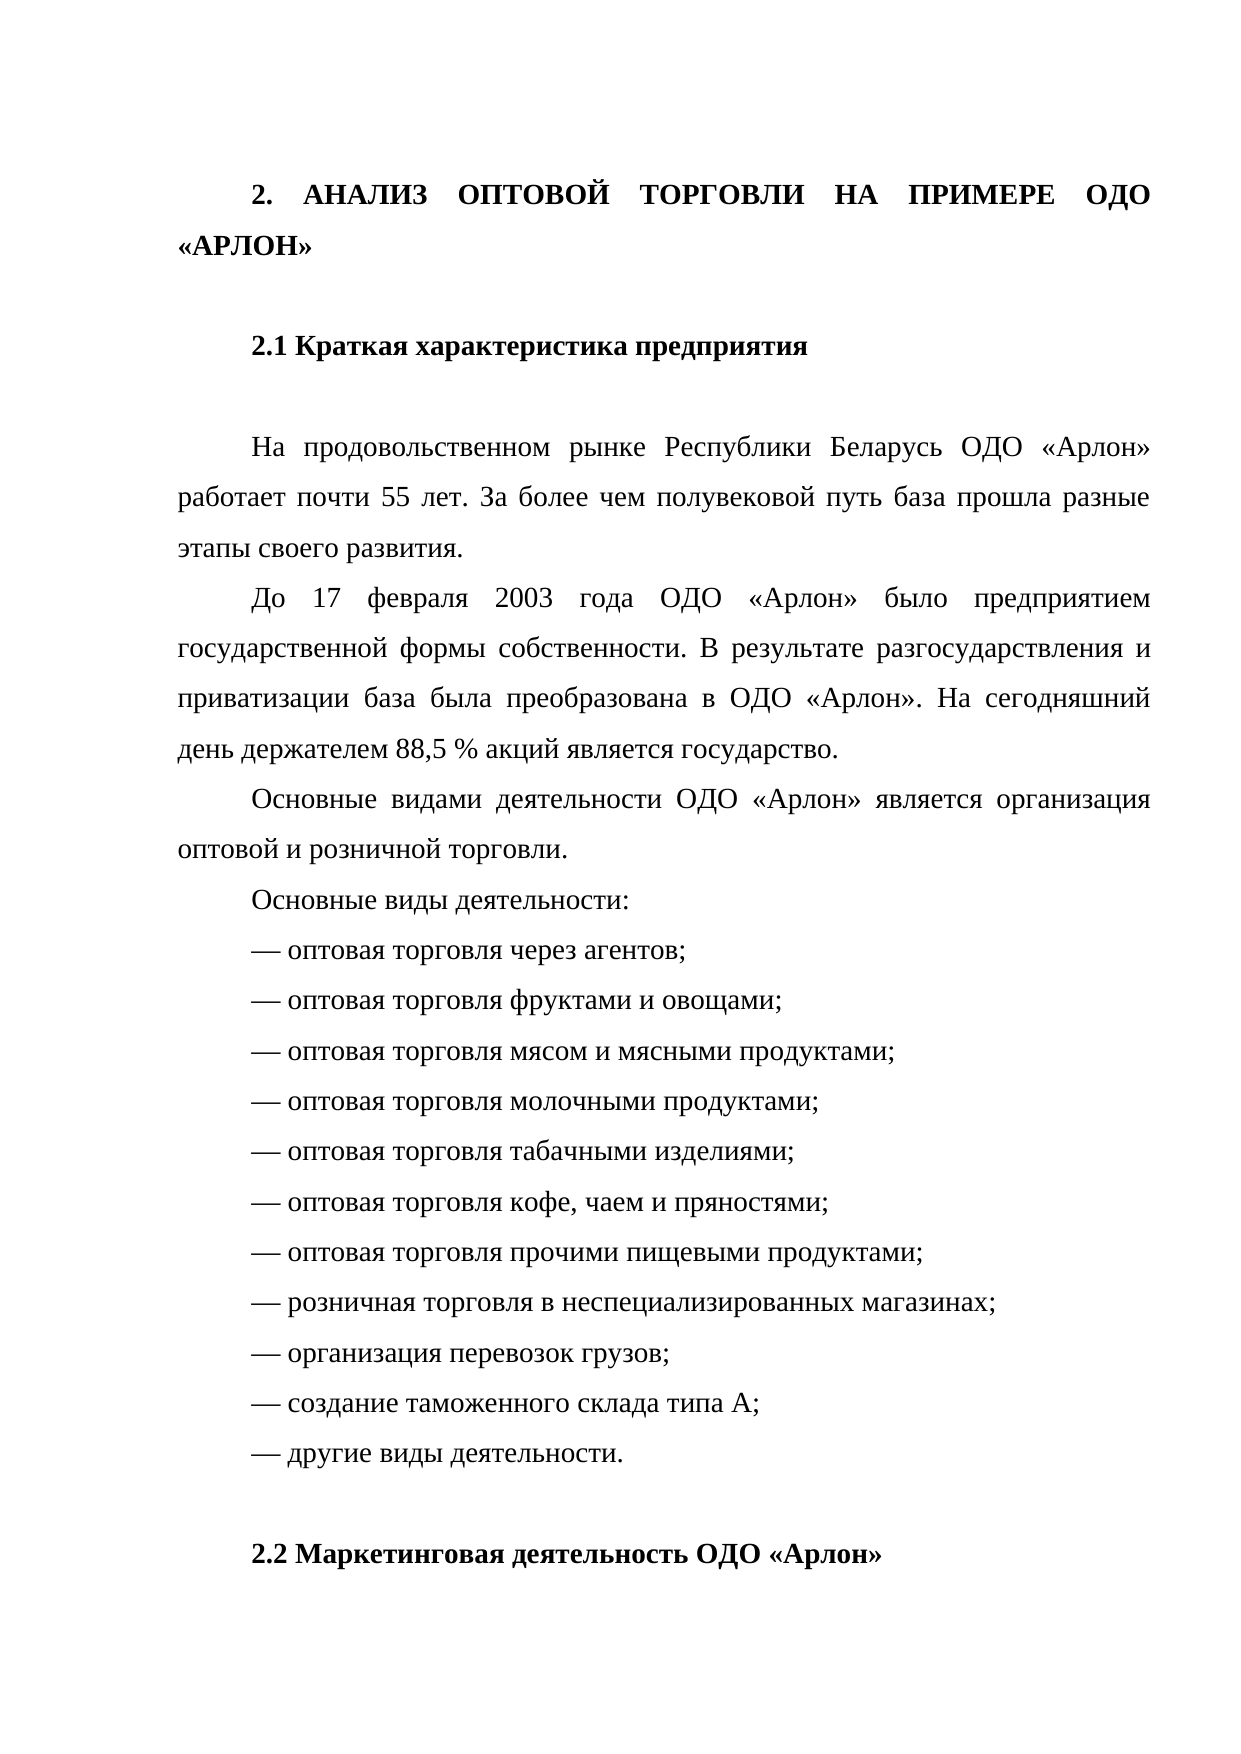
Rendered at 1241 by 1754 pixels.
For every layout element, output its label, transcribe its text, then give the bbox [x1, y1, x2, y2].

text 2. АНАЛИЗ ОПТОВОЙ ТОРГОВЛИ НА ПРИМЕРЕ ОДО «АРЛОН» [177, 177, 1152, 261]
text Основные виды деятельности: [177, 882, 1152, 915]
text Основные видами деятельности ОДО «Арлон» является организация оптовой и розничной торговли. [177, 781, 1152, 865]
text — оптовая торговля прочими пищевыми продуктами; [177, 1234, 1152, 1268]
text 2.1 Краткая характеристика предприятия [177, 328, 1152, 362]
text До 17 февраля 2003 года ОДО «Арлон» было предприятием государственной формы собственности. В результате разгосударствления и приватизации база была преобразована в ОДО «Арлон». На сегодняшний день держателем 88,5 % акций является государство. [177, 580, 1152, 764]
text — создание таможенного склада типа А; [177, 1385, 1152, 1418]
text — оптовая торговля молочными продуктами; [177, 1083, 1152, 1117]
text — оптовая торговля мясом и мясными продуктами; [177, 1033, 1152, 1066]
text На продовольственном рынке Республики Беларусь ОДО «Арлон» работает почти 55 лет. За более чем полувековой путь база прошла разные этапы своего развития. [177, 429, 1152, 563]
text — оптовая торговля через агентов; [177, 932, 1152, 966]
text — розничная торговля в неспециализированных магазинах; [177, 1284, 1152, 1318]
text 2.2 Маркетинговая деятельность ОДО «Арлон» [177, 1536, 1152, 1569]
text — другие виды деятельности. [177, 1435, 1152, 1469]
text — оптовая торговля фруктами и овощами; [177, 982, 1152, 1016]
text — оптовая торговля кофе, чаем и пряностями; [177, 1184, 1152, 1217]
text — оптовая торговля табачными изделиями; [177, 1133, 1152, 1167]
text — организация перевозок грузов; [177, 1335, 1152, 1368]
